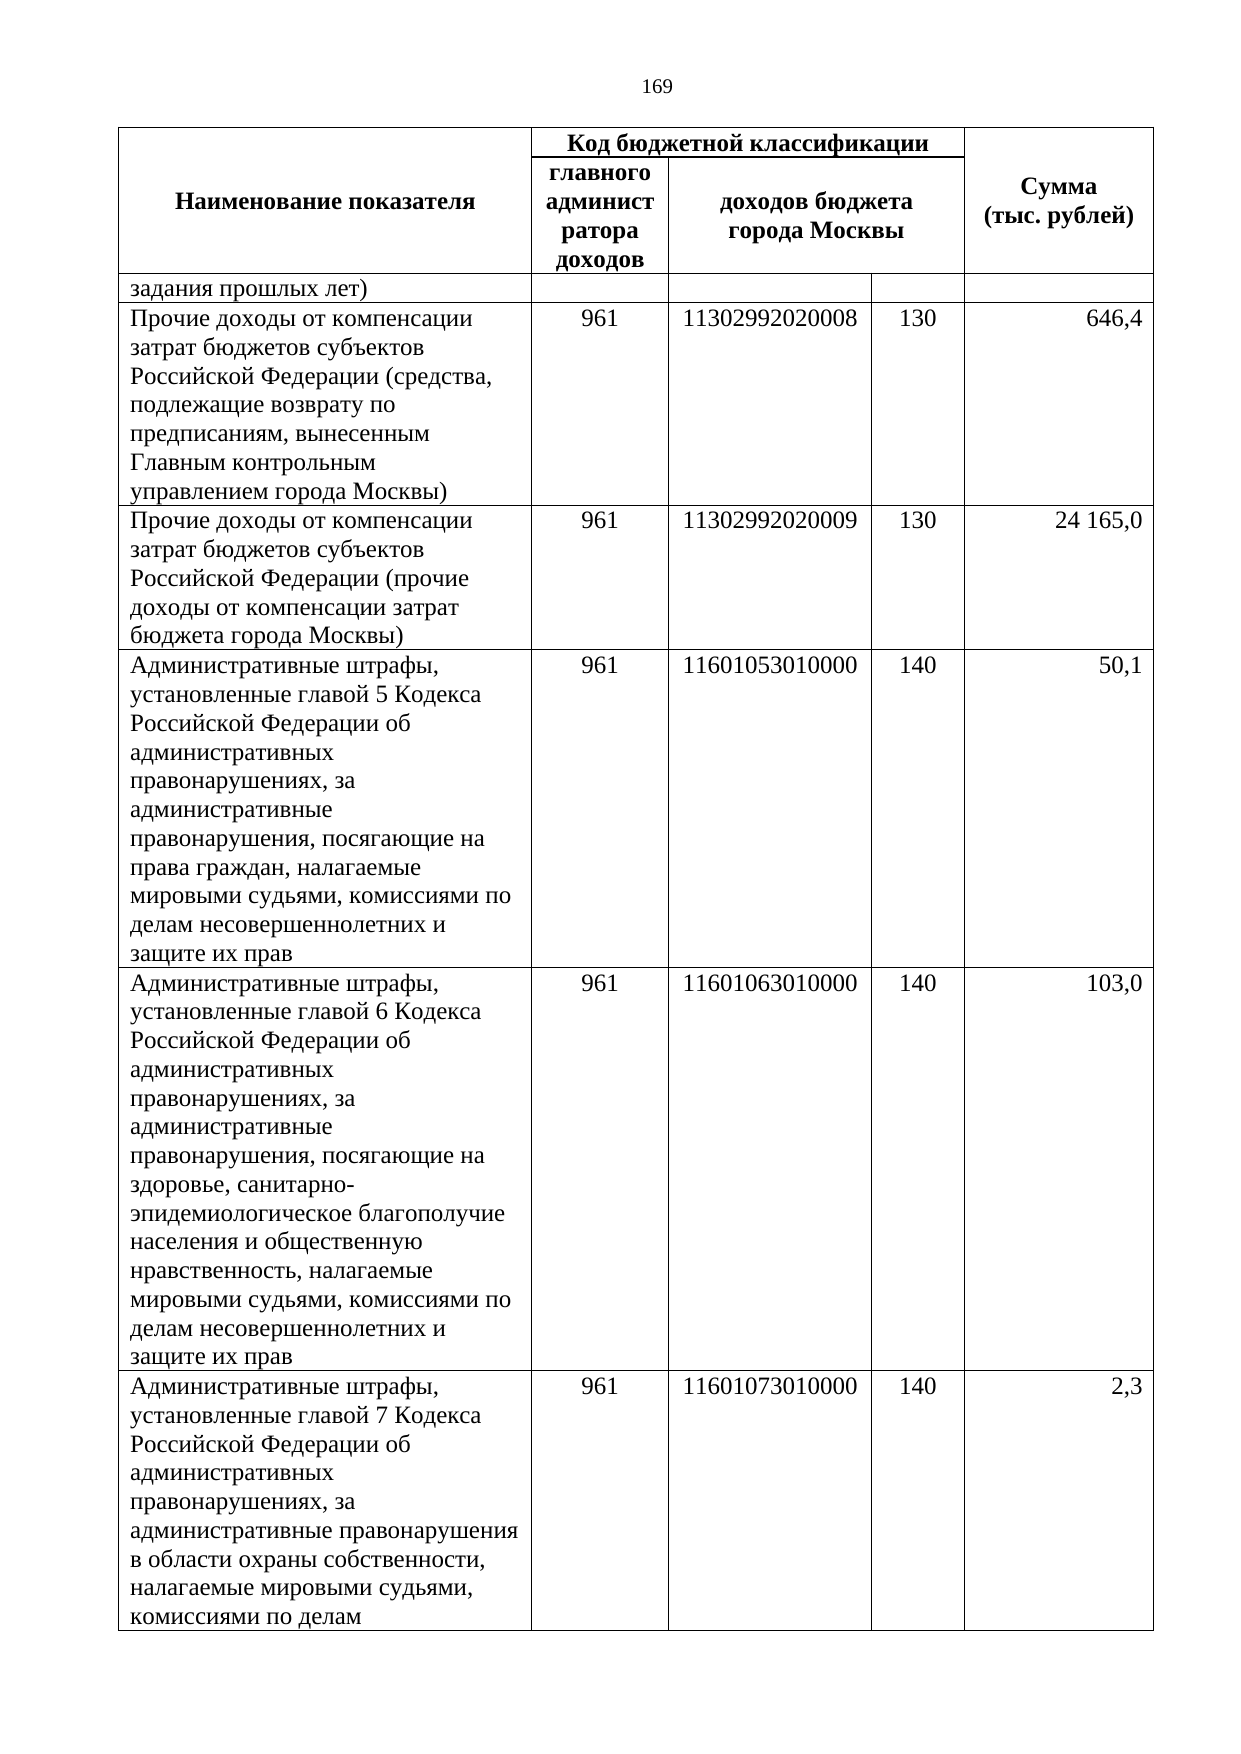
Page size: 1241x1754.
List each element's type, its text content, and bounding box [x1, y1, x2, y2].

table_cell доходов бюджета города Москвы [669, 158, 964, 272]
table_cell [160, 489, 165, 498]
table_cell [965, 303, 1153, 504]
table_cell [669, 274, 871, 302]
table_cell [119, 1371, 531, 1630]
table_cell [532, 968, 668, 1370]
table_header Сумма (тыс. рублей) [965, 128, 1153, 272]
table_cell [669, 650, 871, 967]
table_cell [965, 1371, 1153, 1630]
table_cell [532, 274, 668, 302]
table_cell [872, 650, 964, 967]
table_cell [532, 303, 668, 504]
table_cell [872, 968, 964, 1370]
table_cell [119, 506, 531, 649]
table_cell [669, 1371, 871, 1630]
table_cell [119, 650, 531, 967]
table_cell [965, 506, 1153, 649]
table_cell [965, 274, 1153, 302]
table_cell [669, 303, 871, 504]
table_header Наименование показателя [119, 128, 531, 272]
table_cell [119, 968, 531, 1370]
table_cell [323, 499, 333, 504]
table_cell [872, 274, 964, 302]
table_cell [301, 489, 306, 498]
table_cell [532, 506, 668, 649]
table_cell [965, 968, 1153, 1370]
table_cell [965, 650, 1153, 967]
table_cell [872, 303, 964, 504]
table_cell главного администратора доходов [532, 158, 668, 272]
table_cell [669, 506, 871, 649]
table_header Код бюджетной классификации [532, 128, 964, 156]
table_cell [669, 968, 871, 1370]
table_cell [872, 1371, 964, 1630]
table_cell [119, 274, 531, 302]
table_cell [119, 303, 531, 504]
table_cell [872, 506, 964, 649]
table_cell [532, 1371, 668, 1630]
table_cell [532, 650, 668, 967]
